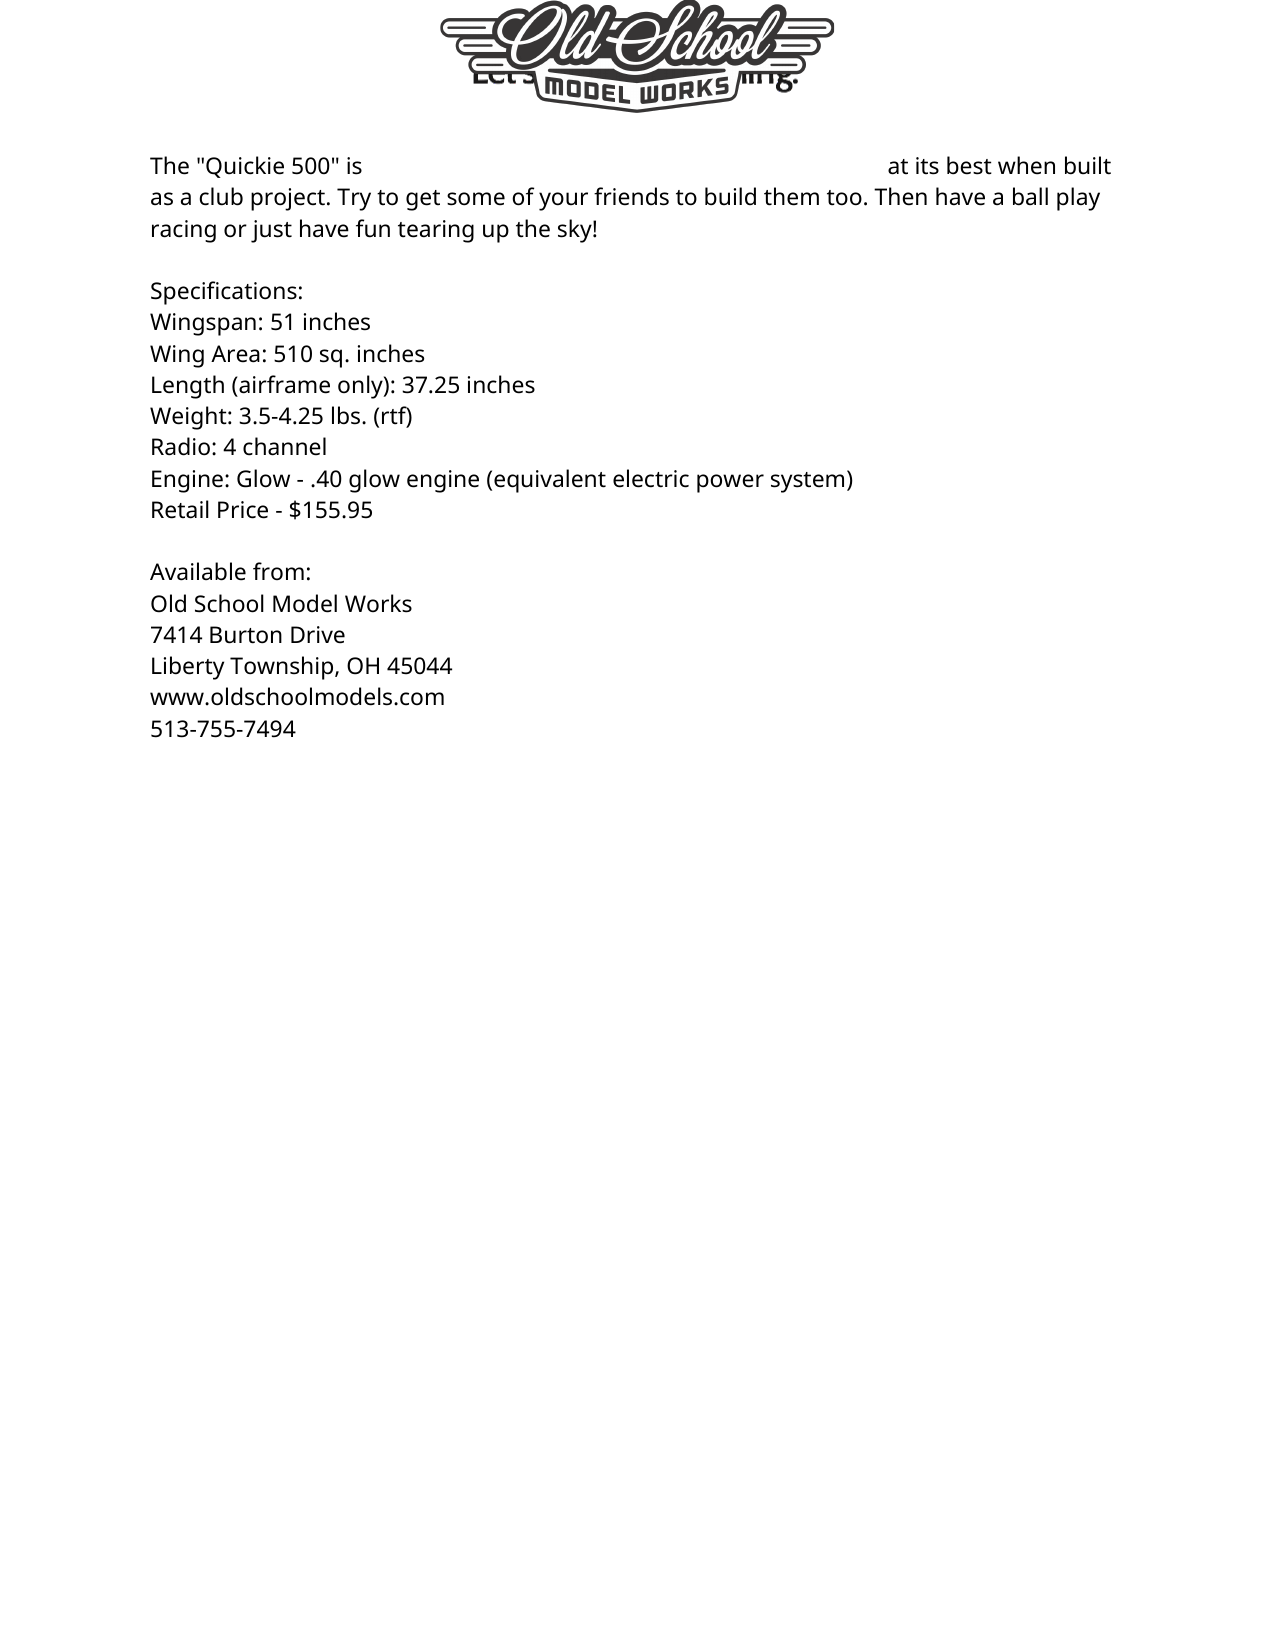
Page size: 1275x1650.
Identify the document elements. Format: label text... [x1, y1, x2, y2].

text Wingspan: 51 inches [150, 306, 1125, 337]
text Specifications: [150, 275, 1125, 306]
text 7414 Burton Drive [150, 619, 1125, 650]
text The "Quickie 500" is at its best when built as a club project. Try to get some of your friends to build them too. Then have a ball play racing or just have fun tearing up the sky! [150, 150, 1125, 244]
text Length (airframe only): 37.25 inches [150, 369, 1125, 400]
text Weight: 3.5-4.25 lbs. (rtf) [150, 400, 1125, 431]
text Wing Area: 510 sq. inches [150, 337, 1125, 369]
text www.oldschoolmodels.com [150, 681, 1125, 712]
text Radio: 4 channel [150, 431, 1125, 462]
text Retail Price - $155.95 [150, 494, 1125, 525]
text 513-755-7494 [150, 712, 1125, 744]
text Liberty Township, OH 45044 [150, 650, 1125, 681]
picture [412, 0, 863, 150]
text Available from: [150, 556, 1125, 587]
text Engine: Glow - .40 glow engine (equivalent electric power system) [150, 462, 1125, 494]
text Old School Model Works [150, 587, 1125, 619]
